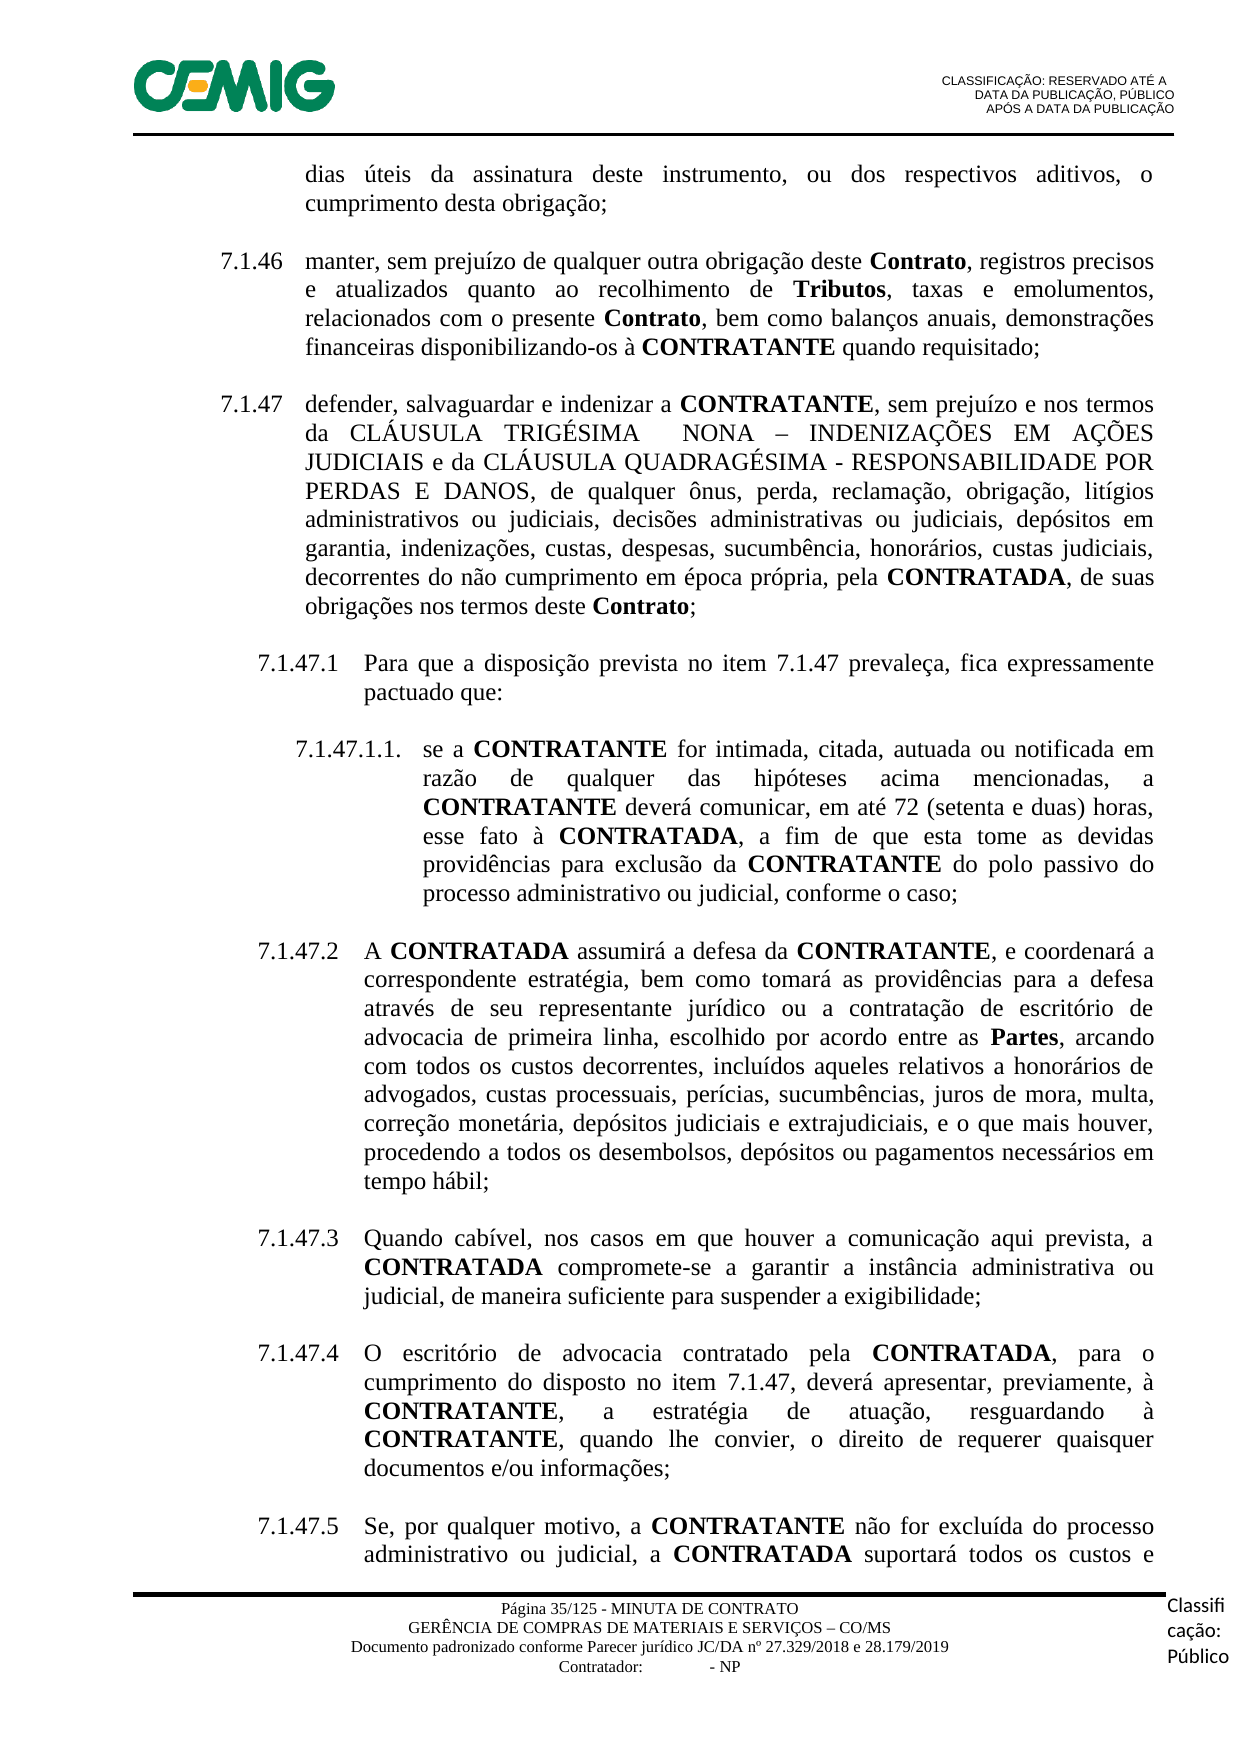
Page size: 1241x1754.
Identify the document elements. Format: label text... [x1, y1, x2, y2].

list se a CONTRATANTE for intimada, citada, autuada ou notificada em razão de qualquer das hipóteses acima mencionadas, a CONTRATANTE deverá comunicar, em até 72 (setenta e duas) horas, esse fato à CONTRATADA, a fim de que esta tome as devidas providências para exclusão da CONTRATANTE do polo passivo do processo administrativo ou judicial, conforme o caso; [295, 734, 1154, 907]
list Quando cabível, nos casos em que houver a comunicação aqui prevista, a CONTRATADA compromete-se a garantir a instância administrativa ou judicial, de maneira suficiente para suspender a exigibilidade; [257, 1223, 1154, 1309]
picture [132, 59, 336, 113]
list defender, salvaguardar e indenizar a CONTRATANTE, sem prejuízo e nos termos da CLÁUSULA TRIGÉSIMA NONA – INDENIZAÇÕES EM AÇÕES JUDICIAIS e da CLÁUSULA QUADRAGÉSIMA - RESPONSABILIDADE POR PERDAS E DANOS, de qualquer ônus, perda, reclamação, obrigação, litígios administrativos ou judiciais, decisões administrativas ou judiciais, depósitos em garantia, indenizações, custas, despesas, sucumbência, honorários, custas judiciais, decorrentes do não cumprimento em época própria, pela CONTRATADA, de suas obrigações nos termos deste Contrato; [220, 389, 1154, 619]
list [257, 1511, 1154, 1568]
list Para que a disposição prevista no item 7.1.47 prevaleça, fica expressamente pactuado que: [257, 648, 1154, 706]
list manter, sem prejuízo de qualquer outra obrigação deste Contrato, registros precisos e atualizados quanto ao recolhimento de Tributos, taxas e emolumentos, relacionados com o presente Contrato, bem como balanços anuais, demonstrações financeiras disponibilizando-os à CONTRATANTE quando requisitado; [220, 246, 1154, 361]
list O escritório de advocacia contratado pela CONTRATADA, para o cumprimento do disposto no item 7.1.47, deverá apresentar, previamente, à CONTRATANTE, a estratégia de atuação, resguardando à CONTRATANTE, quando lhe convier, o direito de requerer quaisquer documentos e/ou informações; [257, 1338, 1154, 1482]
list A CONTRATADA assumirá a defesa da CONTRATANTE, e coordenará a correspondente estratégia, bem como tomará as providências para a defesa através de seu representante jurídico ou a contratação de escritório de advocacia de primeira linha, escolhido por acordo entre as Partes, arcando com todos os custos decorrentes, incluídos aqueles relativos a honorários de advogados, custas processuais, perícias, sucumbências, juros de mora, multa, correção monetária, depósitos judiciais e extrajudiciais, e o que mais houver, procedendo a todos os desembolsos, depósitos ou pagamentos necessários em tempo hábil; [257, 936, 1154, 1194]
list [220, 159, 1154, 217]
